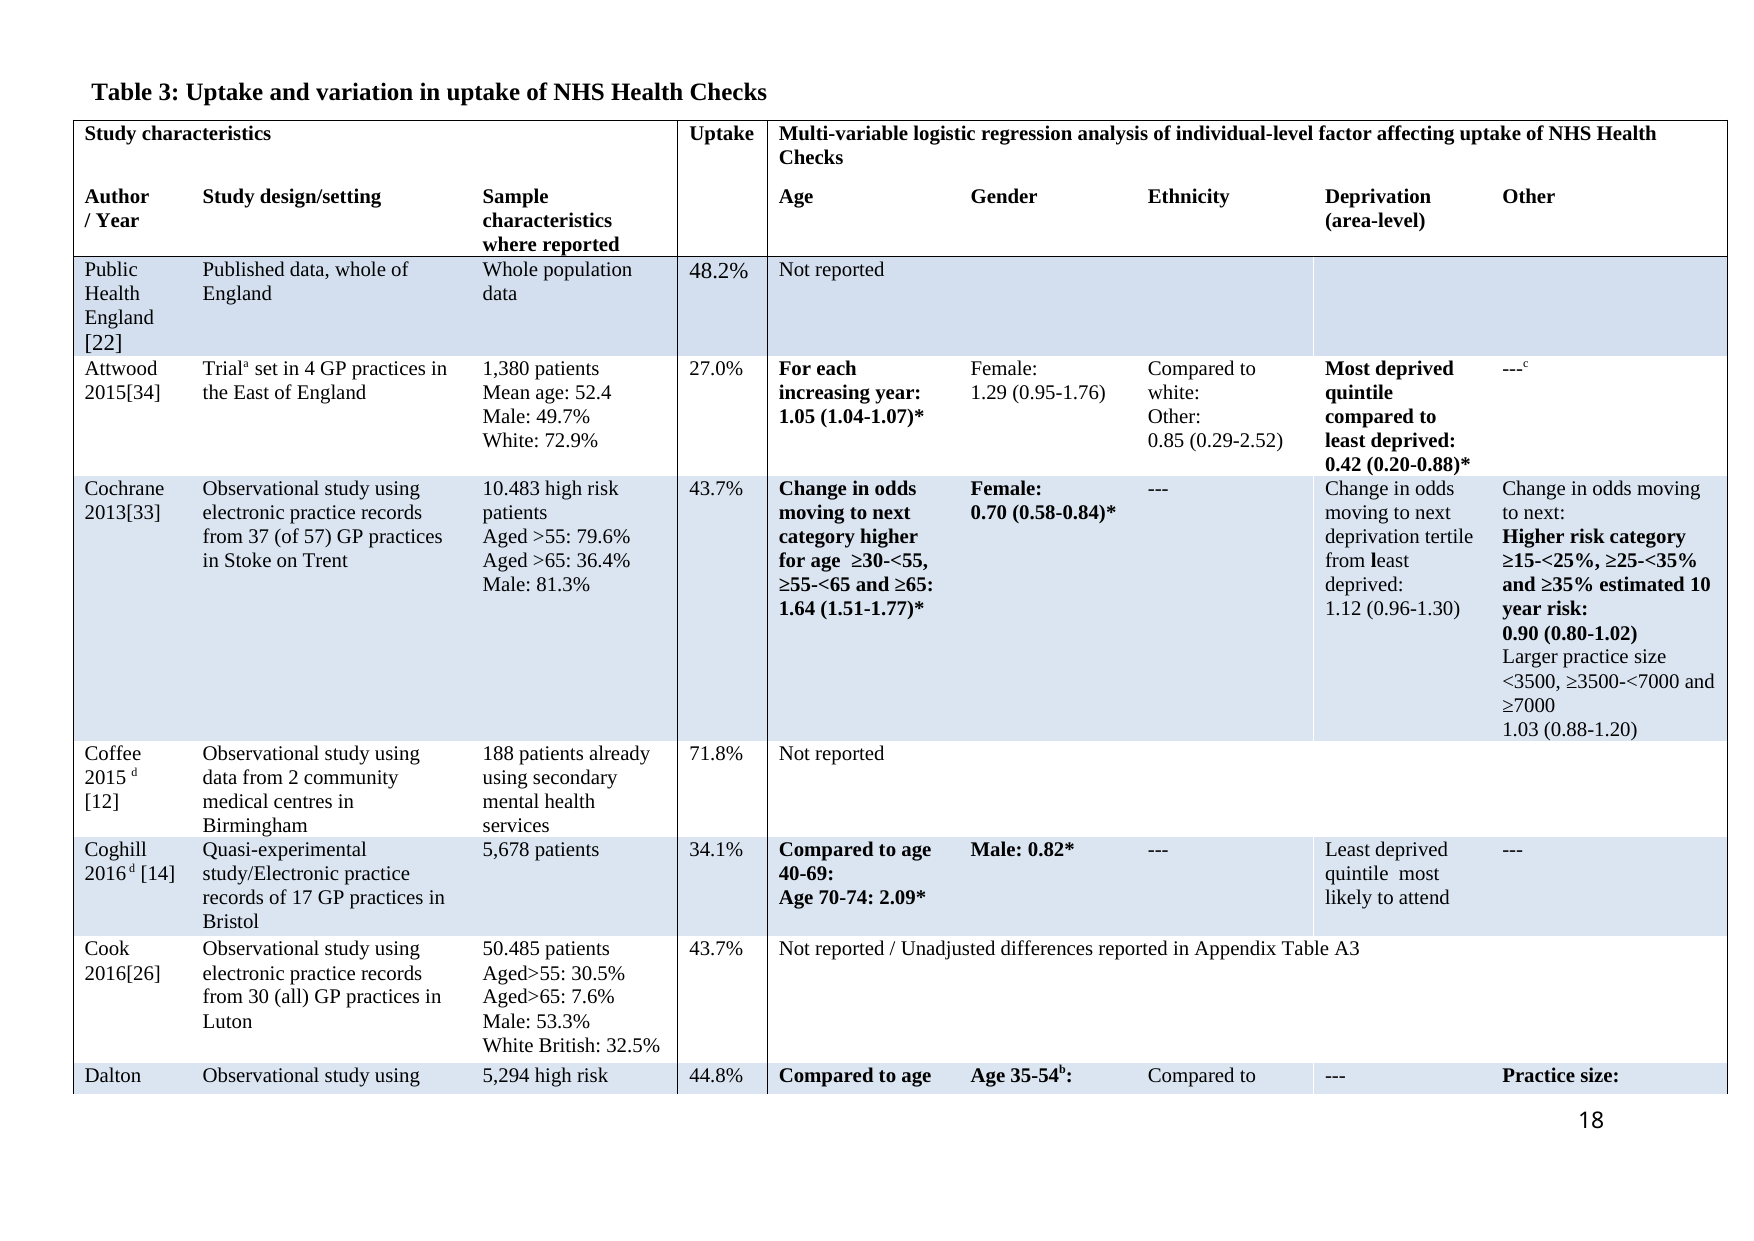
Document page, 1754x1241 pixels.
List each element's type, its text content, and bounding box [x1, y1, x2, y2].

table_cell Compared to white: Other: 0.85 (0.29-2.52) [1136, 356, 1313, 476]
table_cell Other [1491, 184, 1727, 256]
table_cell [1491, 1063, 1727, 1094]
table_cell --- [1491, 837, 1727, 936]
table_cell Published data, whole of England [191, 257, 471, 356]
table_cell [1314, 257, 1491, 356]
table_cell Compared to age 40-69: Age 70-74: 2.09* [768, 837, 959, 936]
table_cell 27.0% [678, 356, 767, 476]
table_cell --- [1136, 476, 1313, 741]
table_cell 43.7% [678, 936, 767, 1063]
table_cell Not reported [768, 741, 1727, 837]
table_cell Age [768, 184, 959, 256]
table_cell Observational study using electronic practice records from 30 (all) GP practices in Luton [191, 936, 471, 1063]
table_cell Least deprived quintile most likely to attend [1314, 837, 1491, 936]
table_cell Coghill 2016 d [14] [74, 837, 191, 936]
table_cell Female: 0.70 (0.58-0.84)* [959, 476, 1136, 741]
table_header Multi-variable logistic regression analysis of individual-level factor affecting uptake of NHS Health Checks [768, 121, 1727, 184]
table_cell --- [1314, 1063, 1491, 1094]
table_cell [678, 184, 767, 256]
table_cell 44.8% [678, 1063, 767, 1094]
table_cell Cook 2016[26] [74, 936, 191, 1063]
table_cell Dalton 2011[32] [74, 1063, 191, 1094]
table_cell Author / Year [74, 184, 191, 256]
table_cell Observational study using data from 2 community medical centres in Birmingham [191, 741, 471, 837]
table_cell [959, 1063, 1136, 1094]
table_cell Sample characteristics where reported [471, 184, 677, 256]
table_cell Whole population data [471, 257, 677, 356]
table_cell 1,380 patients Mean age: 52.4 Male: 49.7% White: 72.9% [471, 356, 677, 476]
table_cell 50.485 patients Aged>55: 30.5% Aged>65: 7.6% Male: 53.3% White British: 32.5% [471, 936, 677, 1063]
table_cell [471, 1063, 677, 1094]
table_cell 10.483 high risk patients Aged >55: 79.6% Aged >65: 36.4% Male: 81.3% [471, 476, 677, 741]
table_cell ---c [1491, 356, 1727, 476]
table_cell Not reported / Unadjusted differences reported in Appendix Table A3 [768, 936, 1727, 1063]
table_cell Not reported [768, 257, 959, 356]
table_cell Change in odds moving to next deprivation tertile from least deprived: 1.12 (0.96-1.30) [1314, 476, 1491, 741]
table_cell Study design/setting [191, 184, 471, 256]
table_cell [959, 257, 1136, 356]
table_cell Change in odds moving to next: Higher risk category ≥15-<25%, ≥25-<35% and ≥35% estimated 10 year risk: 0.90 (0.80-1.02) Larger practice size <3500, ≥3500-<7000 and ≥7000 1.03 (0.88-1.20) [1491, 476, 1727, 741]
table_cell Quasi-experimental study/Electronic practice records of 17 GP practices in Bristol [191, 837, 471, 936]
table_header Uptake [678, 121, 767, 184]
table_cell [1491, 257, 1727, 356]
table_cell 43.7% [678, 476, 767, 741]
table_cell For each increasing year: 1.05 (1.04-1.07)* [768, 356, 959, 476]
table_cell Most deprived quintile compared to least deprived: 0.42 (0.20-0.88)* [1314, 356, 1491, 476]
table_cell Triala set in 4 GP practices in the East of England [191, 356, 471, 476]
text Table 3: Uptake and variation in uptake of NHS Health Checks [91, 77, 1604, 106]
table_cell Cochrane 2013[33] [74, 476, 191, 741]
table_cell 5,678 patients [471, 837, 677, 936]
table_cell Deprivation (area-level) [1314, 184, 1491, 256]
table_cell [1136, 1063, 1313, 1094]
table_cell Gender [959, 184, 1136, 256]
table_cell Public Health England [22] [74, 257, 191, 356]
table_cell 48.2% [678, 257, 767, 356]
table_cell Female: 1.29 (0.95-1.76) [959, 356, 1136, 476]
table_cell 188 patients already using secondary mental health services [471, 741, 677, 837]
table_cell Attwood 2015[34] [74, 356, 191, 476]
table_cell [1136, 257, 1313, 356]
table_cell Coffee 2015 d [12] [74, 741, 191, 837]
table_header Study characteristics [74, 121, 677, 184]
table_cell Male: 0.82* [959, 837, 1136, 936]
table_cell Observational study using electronic practice records from 37 (of 57) GP practices in Stoke on Trent [191, 476, 471, 741]
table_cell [191, 1063, 471, 1094]
table_cell 34.1% [678, 837, 767, 936]
table_cell --- [1136, 837, 1313, 936]
table_cell Ethnicity [1136, 184, 1313, 256]
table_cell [768, 1063, 959, 1094]
table_cell 71.8% [678, 741, 767, 837]
table_cell Change in odds moving to next category higher for age ≥30-<55, ≥55-<65 and ≥65: 1.64 (1.51-1.77)* [768, 476, 959, 741]
